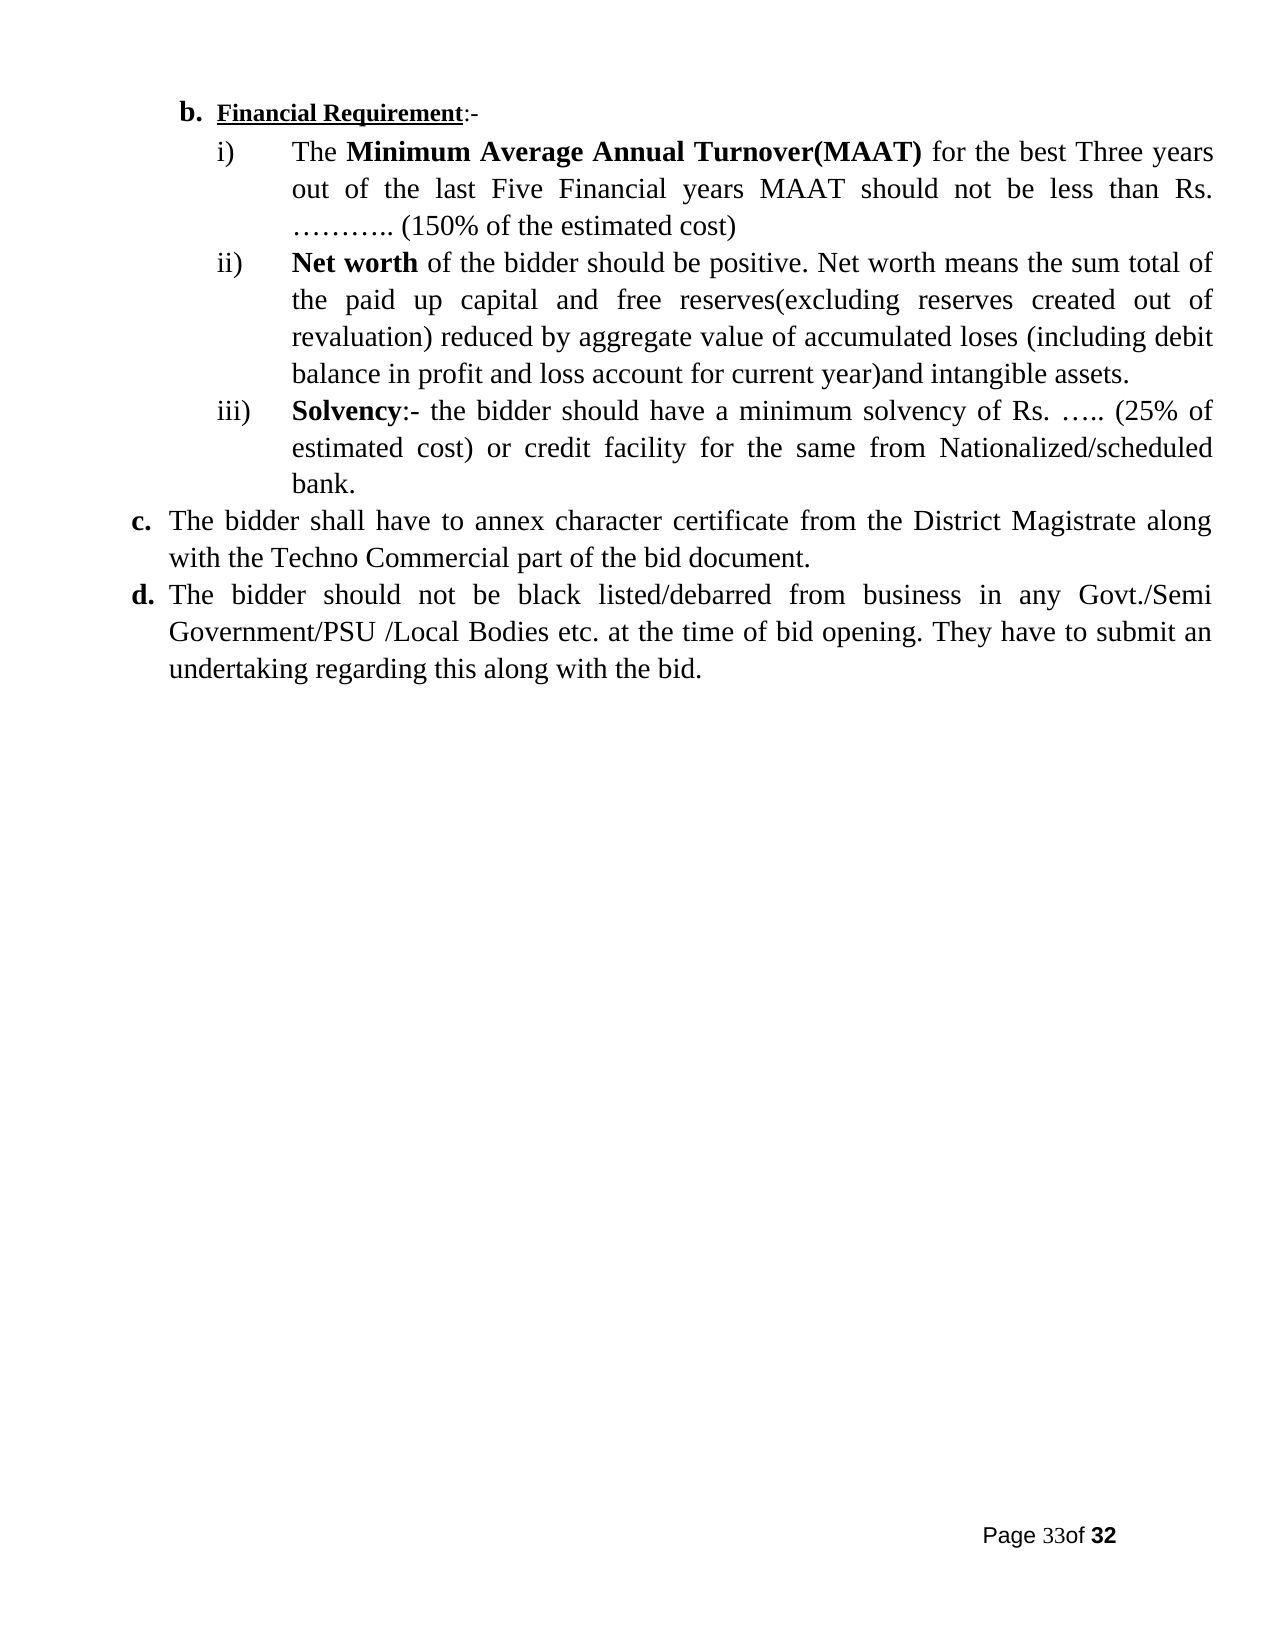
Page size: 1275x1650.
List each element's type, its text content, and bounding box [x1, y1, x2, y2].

subtitle Financial Requirement:- [179, 94, 1225, 127]
list Net worth of the bidder should be positive. Net worth means the sum total of the paid up capital and free reserves(excluding reserves created out of revaluation) reduced by aggregate value of accumulated loses (including debit balance in profit and loss account for current year)and intangible assets. [217, 245, 1214, 389]
list The bidder shall have to annex character certificate from the District Magistrate along with the Techno Commercial part of the bid document. [131, 503, 1213, 574]
list Solvency:- the bidder should have a minimum solvency of Rs. ….. (25% of estimated cost) or credit facility for the same from Nationalized/scheduled bank. [217, 393, 1214, 500]
list The bidder should not be black listed/debarred from business in any Govt./Semi Government/PSU /Local Bodies etc. at the time of bid opening. They have to submit an undertaking regarding this along with the bid. [131, 577, 1213, 685]
list The Minimum Average Annual Turnover(MAAT) for the best Three years out of the last Five Financial years MAAT should not be less than Rs. ……….. (150% of the estimated cost) [217, 134, 1214, 242]
